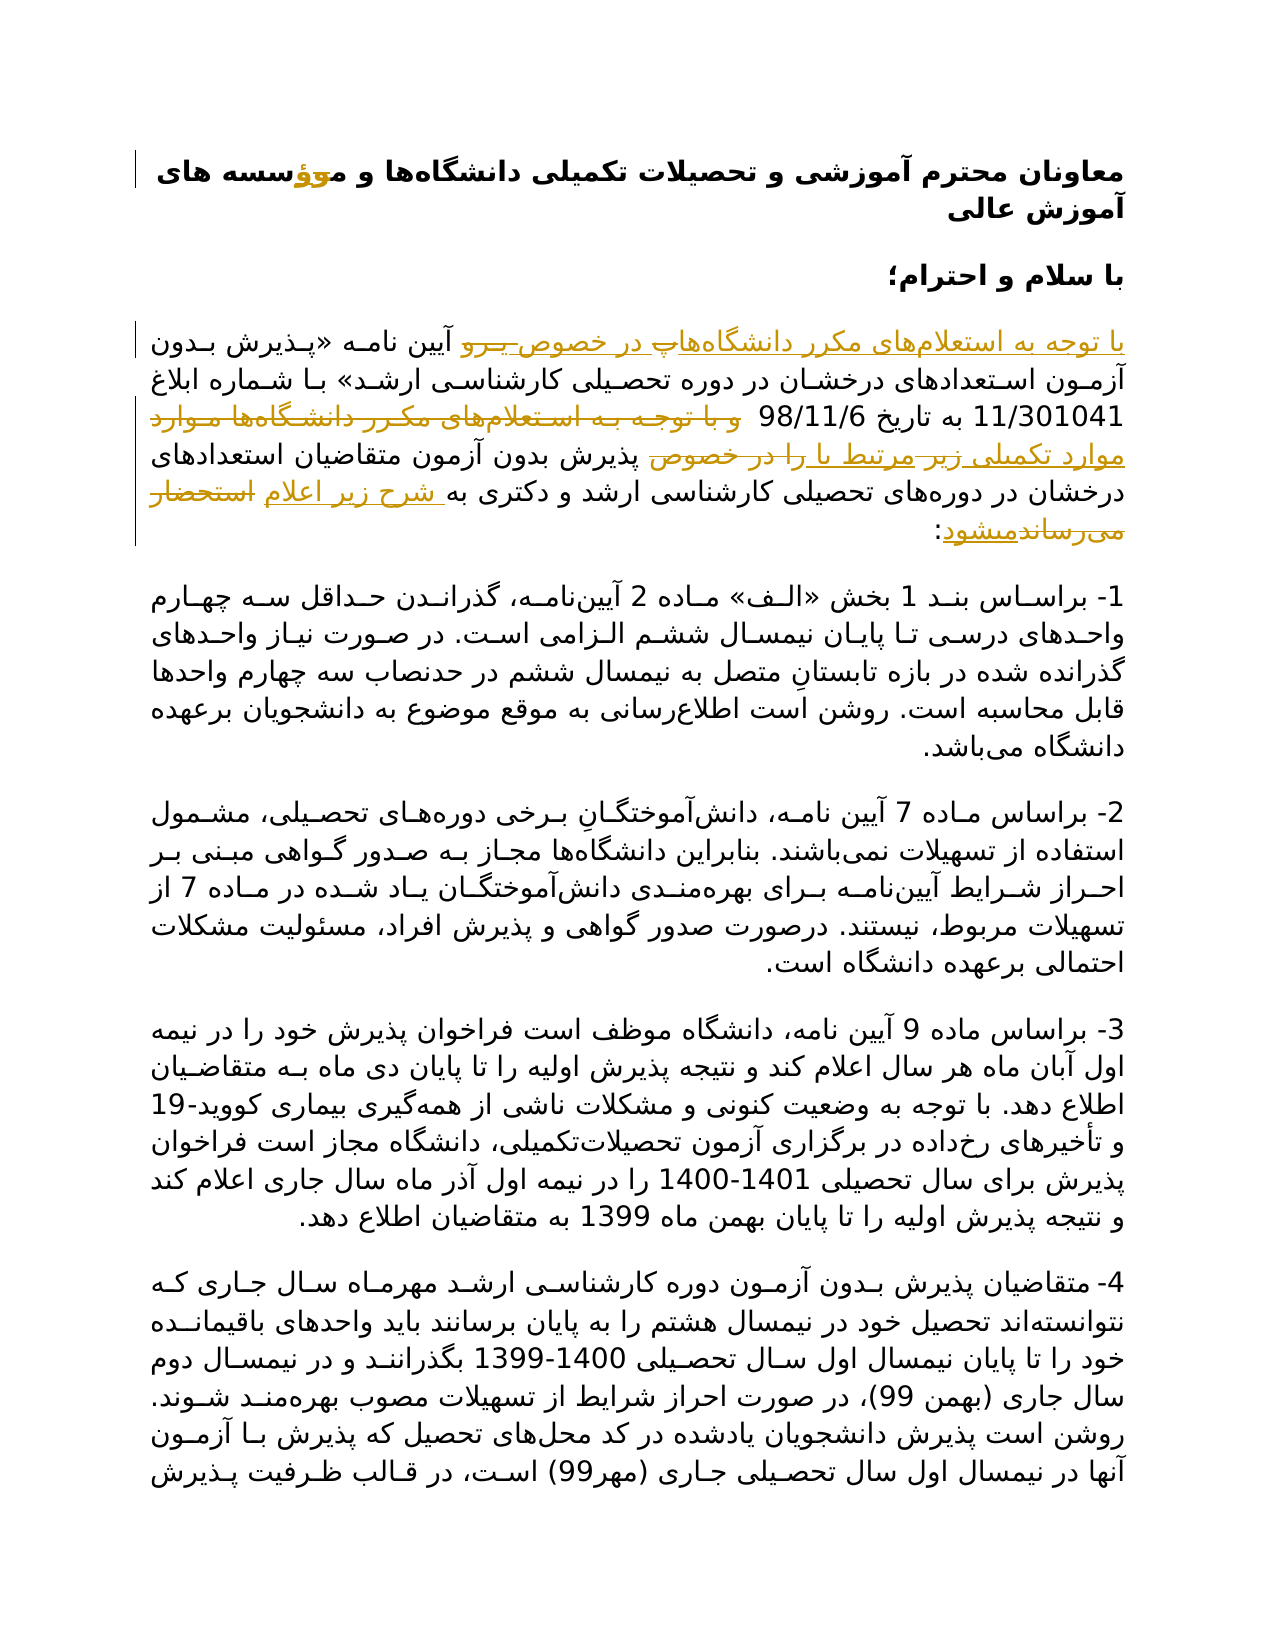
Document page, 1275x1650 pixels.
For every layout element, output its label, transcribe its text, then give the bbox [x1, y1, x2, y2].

text 1- براساس بند 1 بخش «الف» ماده 2 آیین‌نامه، گذراندن حداقل سه چهارم واحدهای درسی تا پایان نیمسال ششم الزامی است. در صورت نیاز واحدهای گذرانده شده در بازه تابستانِ متصل به نیمسال ششم در حدنصاب سه چهارم واحدها قابل محاسبه است. روشن است اطلاع‌رسانی به موقع موضوع به دانشجویان برعهده دانشگاه می‌باشد. [150, 575, 1125, 762]
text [150, 1262, 1125, 1487]
text معاونان محترم آموزشی و تحصیلات تکمیلی دانشگاه‌ها و مسسه های آموزش عالی [150, 150, 1125, 225]
text 2- براساس ماده 7 آیین نامه، دانش‌آموختگانِ برخی دوره‌های تحصیلی، مشمول استفاده از تسهیلات نمی‌باشند. بنابراین دانشگاه‌ها مجاز به صدور گواهی مبنی بر احراز شرایط آیین‌نامه برای بهره‌مندی دانش‌آموختگان یاد شده در ماده 7 از تسهیلات مربوط، نیستند. درصورت صدور گواهی و پذیرش افراد، مسئولیت مشکلات احتمالی بر‌عهده دانشگاه است. [150, 792, 1125, 979]
text آیین نامه «پذیرش بدون آزمون استعدادهای درخشان در دوره تحصیلی کارشناسی ارشد» با شماره ابلاغ 11/301041 به تاریخ 98/11/6 پذیرش بدون آزمون متقاضیان استعدادهای درخشان در دوره‌های تحصیلی کارشناسی ارشد و دکتری به : [150, 321, 1125, 546]
text با سلام و احترام؛ [150, 254, 1125, 292]
text 3- براساس ماده 9 آیین نامه، دانشگاه موظف است فراخوان پذیرش خود را در نیمه اول آبان ماه هر سال اعلام کند و نتیجه پذیرش اولیه را تا پایان دی ماه به متقاضیان اطلاع دهد. با توجه به وضعیت کنونی و مشکلات ناشی از همه‌گیری بیماری کووید-19 و تأخیرهای رخ‌داده در برگزاری آزمون تحصیلات‌تکمیلی، دانشگاه مجاز است فراخوان پذیرش برای سال تحصیلی 1401-1400 را در نیمه اول آذر ماه سال جاری اعلام کند و نتیجه پذیرش اولیه را تا پایان بهمن ماه 1399 به متقاضیان اطلاع دهد. [150, 1008, 1125, 1233]
